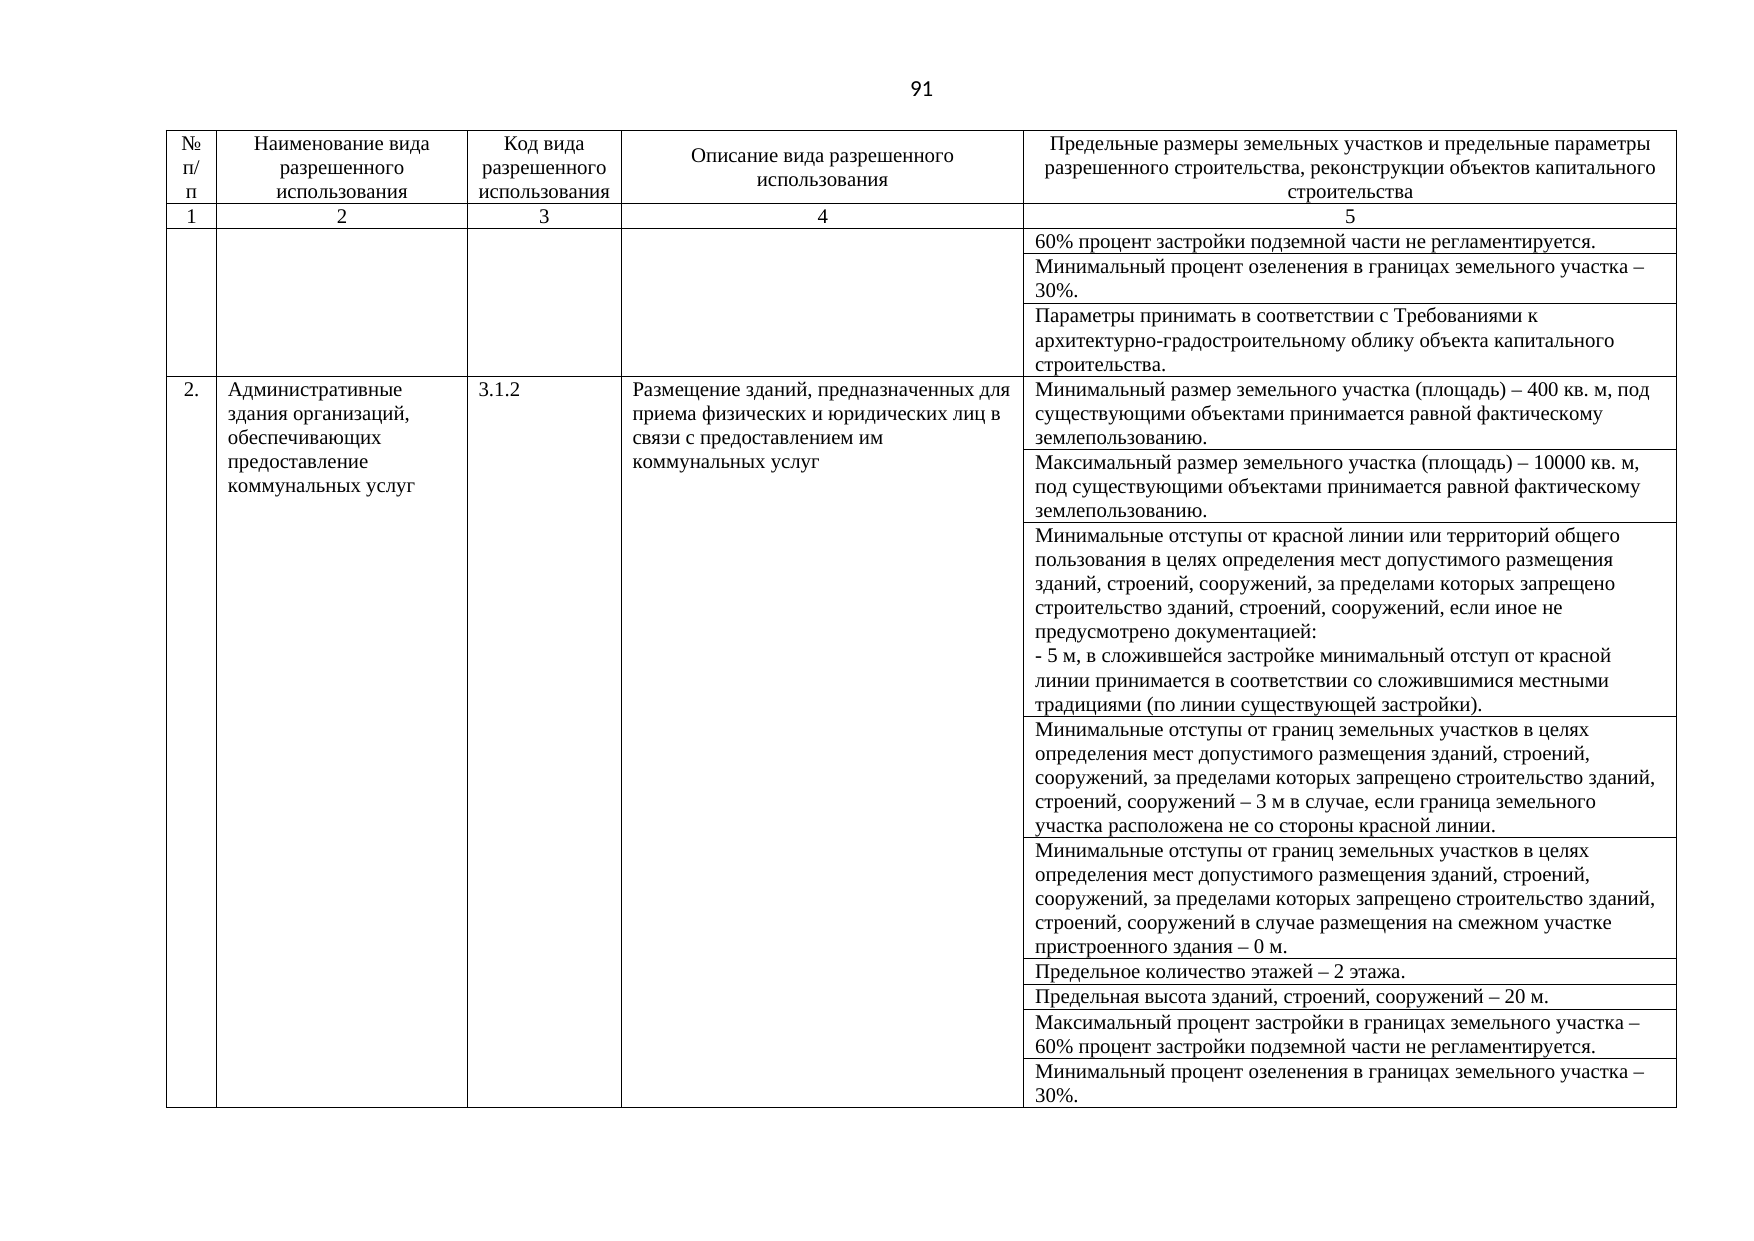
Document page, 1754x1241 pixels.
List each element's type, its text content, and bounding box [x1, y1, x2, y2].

table_cell 3 [468, 204, 621, 228]
table_header Наименование вида разрешенного использования [217, 131, 467, 203]
table_cell Предельное количество этажей – 2 этажа. [1024, 959, 1676, 983]
table_header Код вида разрешенного использования [468, 131, 621, 203]
table_cell Минимальный процент озеленения в границах земельного участка – 30%. [1024, 1059, 1676, 1107]
table_cell 2. [167, 377, 216, 1107]
table_cell Административные здания организаций, обеспечивающих предоставление коммунальных услуг [217, 377, 467, 1107]
table_cell 5 [1024, 204, 1676, 228]
table_cell Минимальные отступы от границ земельных участков в целях определения мест допустимого размещения зданий, строений, сооружений, за пределами которых запрещено строительство зданий, строений, сооружений в случае размещения на смежном участке пристроенного здания – 0 м. [1024, 838, 1676, 958]
table_cell Минимальный процент озеленения в границах земельного участка – 30%. [1024, 254, 1676, 302]
table_cell Максимальный процент застройки в границах земельного участка – 60% процент застройки подземной части не регламентируется. [1024, 1010, 1676, 1058]
table_cell Минимальные отступы от границ земельных участков в целях определения мест допустимого размещения зданий, строений, сооружений, за пределами которых запрещено строительство зданий, строений, сооружений – 3 м в случае, если граница земельного участка расположена не со стороны красной линии. [1024, 717, 1676, 837]
table_cell Минимальный размер земельного участка (площадь) – 400 кв. м, под существующими объектами принимается равной фактическому землепользованию. [1024, 377, 1676, 449]
table_cell Предельная высота зданий, строений, сооружений – 20 м. [1024, 985, 1676, 1008]
table_header Предельные размеры земельных участков и предельные параметры разрешенного строительства, реконструкции объектов капитального строительства [1024, 131, 1676, 203]
table_cell Максимальный размер земельного участка (площадь) – 10000 кв. м, под существующими объектами принимается равной фактическому землепользованию. [1024, 450, 1676, 522]
table_cell 3.1.2 [468, 377, 621, 1107]
table_cell 4 [622, 204, 1023, 228]
table_cell Максимальный процент застройки в границах земельного участка – 60% процент застройки подземной части не регламентируется. [1024, 229, 1676, 253]
table_cell Размещение зданий, предназначенных для приема физических и юридических лиц в связи с предоставлением им коммунальных услуг [622, 377, 1023, 1107]
table_header № п/п [167, 131, 216, 203]
table_header Описание вида разрешенного использования [622, 131, 1023, 203]
table_cell 2 [217, 204, 467, 228]
table_cell Минимальные отступы от красной линии или территорий общего пользования в целях определения мест допустимого размещения зданий, строений, сооружений, за пределами которых запрещено строительство зданий, строений, сооружений, если иное не предусмотрено документацией: - 5 м, в сложившейся застройке минимальный отступ от красной линии принимается в соответствии со сложившимися местными традициями (по линии существующей застройки). [1024, 523, 1676, 716]
table_cell 1 [167, 204, 216, 228]
table_cell Параметры принимать в соответствии с Требованиями к архитектурно-градостроительному облику объекта капитального строительства. [1024, 304, 1676, 376]
